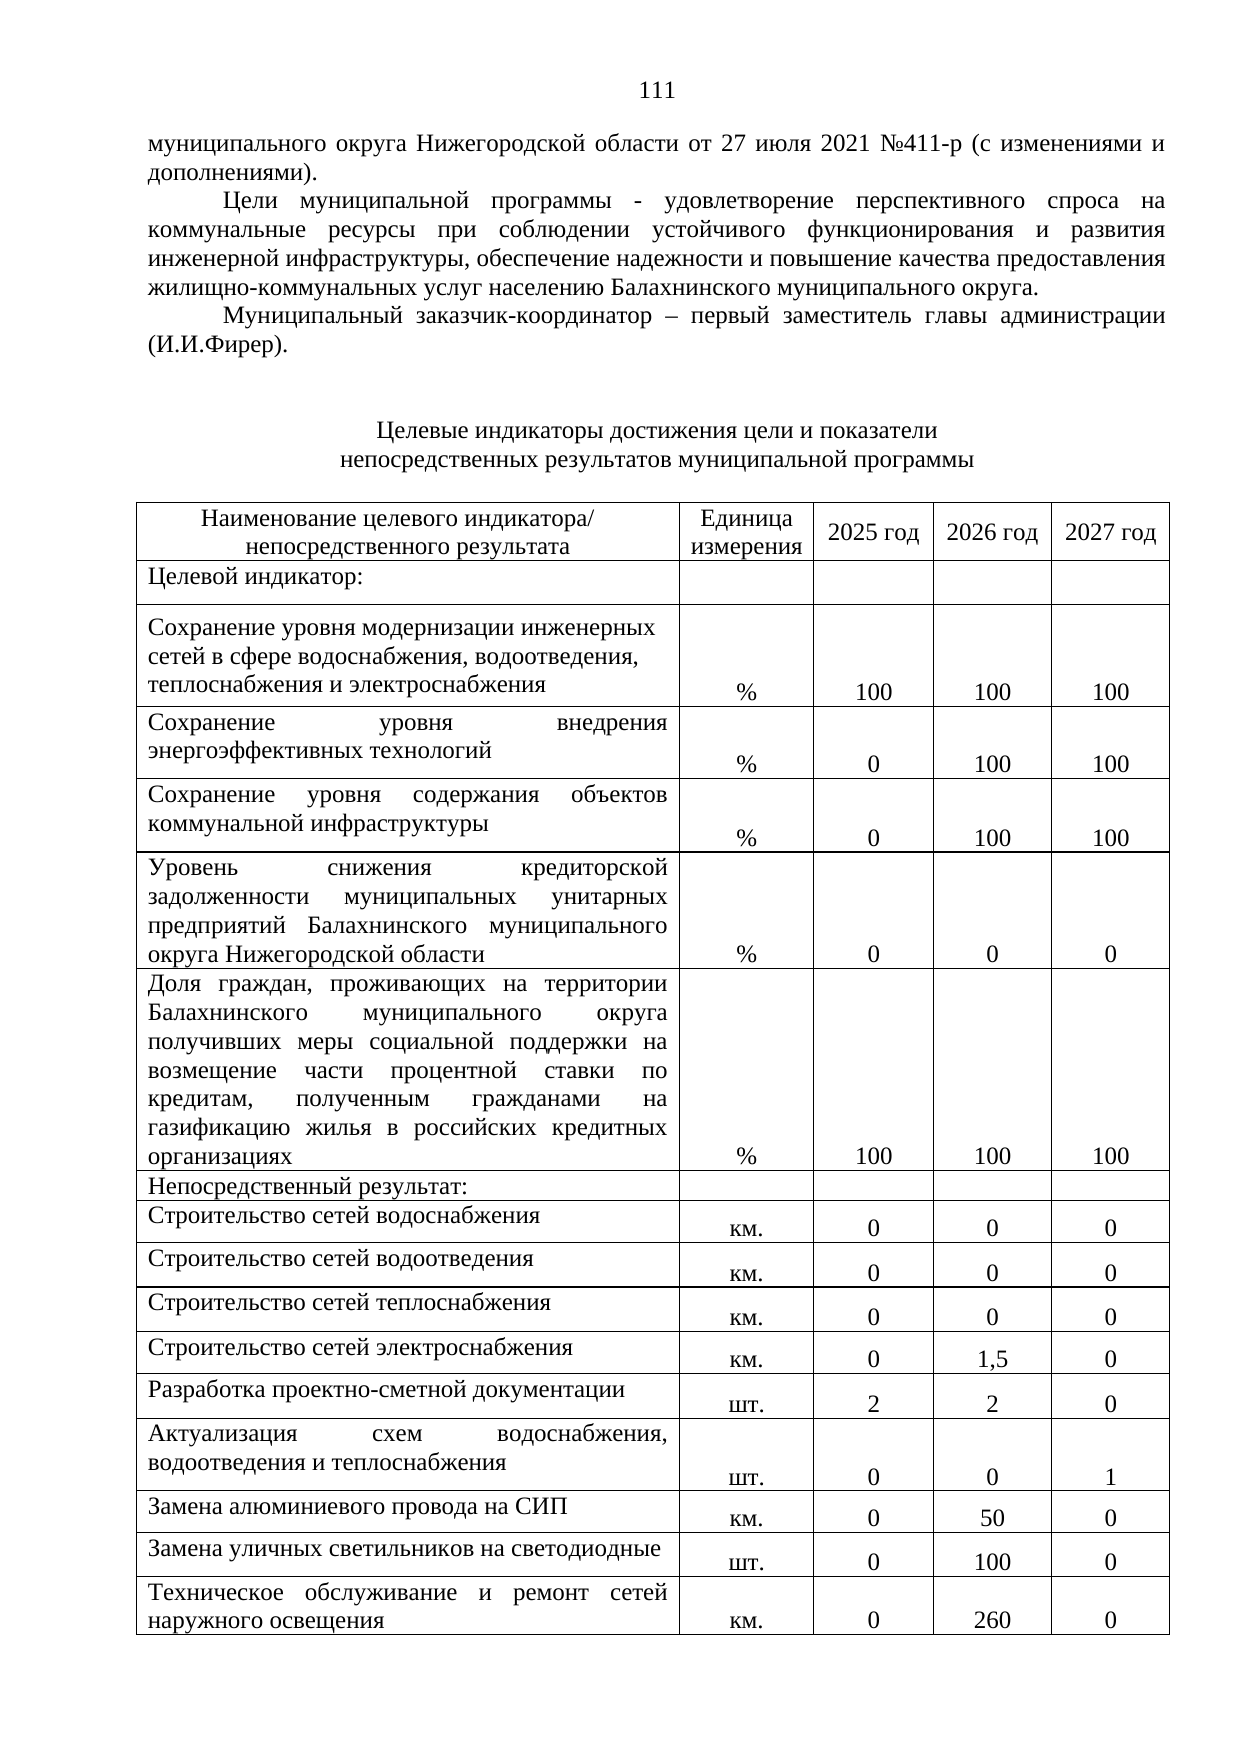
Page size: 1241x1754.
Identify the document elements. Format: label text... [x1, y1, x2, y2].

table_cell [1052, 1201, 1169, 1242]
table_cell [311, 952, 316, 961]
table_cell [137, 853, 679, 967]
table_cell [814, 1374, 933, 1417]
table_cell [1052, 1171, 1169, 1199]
text Муниципальный заказчик-координатор – первый заместитель главы администрации (И.И.Фирер). [148, 300, 1166, 358]
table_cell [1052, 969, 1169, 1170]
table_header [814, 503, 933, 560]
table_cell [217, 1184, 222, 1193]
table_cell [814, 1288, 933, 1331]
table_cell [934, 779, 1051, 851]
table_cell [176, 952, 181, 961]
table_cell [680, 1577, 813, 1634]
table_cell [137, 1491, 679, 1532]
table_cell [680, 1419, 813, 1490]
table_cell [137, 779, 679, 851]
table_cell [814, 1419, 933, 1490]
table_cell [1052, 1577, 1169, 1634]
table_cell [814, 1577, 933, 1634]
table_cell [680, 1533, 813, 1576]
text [148, 128, 1166, 185]
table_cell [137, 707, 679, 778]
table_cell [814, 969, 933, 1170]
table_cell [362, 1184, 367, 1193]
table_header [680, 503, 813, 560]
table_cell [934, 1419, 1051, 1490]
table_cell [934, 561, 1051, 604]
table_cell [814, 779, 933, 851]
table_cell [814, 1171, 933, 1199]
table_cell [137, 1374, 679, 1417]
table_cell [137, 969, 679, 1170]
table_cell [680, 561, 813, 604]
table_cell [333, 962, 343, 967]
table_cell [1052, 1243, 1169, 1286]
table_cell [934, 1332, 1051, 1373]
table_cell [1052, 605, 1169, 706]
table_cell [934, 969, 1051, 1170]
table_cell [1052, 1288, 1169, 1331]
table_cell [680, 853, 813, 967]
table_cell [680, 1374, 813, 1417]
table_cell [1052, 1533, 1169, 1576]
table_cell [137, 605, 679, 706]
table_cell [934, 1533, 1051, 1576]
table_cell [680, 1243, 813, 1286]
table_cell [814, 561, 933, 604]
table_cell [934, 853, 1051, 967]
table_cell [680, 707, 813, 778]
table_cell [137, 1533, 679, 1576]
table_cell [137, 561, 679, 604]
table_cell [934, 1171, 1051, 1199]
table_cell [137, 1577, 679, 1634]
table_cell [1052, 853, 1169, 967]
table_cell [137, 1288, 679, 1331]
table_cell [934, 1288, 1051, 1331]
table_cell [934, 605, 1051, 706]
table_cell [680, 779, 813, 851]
text Целевые индикаторы достижения цели и показатели [148, 415, 1166, 444]
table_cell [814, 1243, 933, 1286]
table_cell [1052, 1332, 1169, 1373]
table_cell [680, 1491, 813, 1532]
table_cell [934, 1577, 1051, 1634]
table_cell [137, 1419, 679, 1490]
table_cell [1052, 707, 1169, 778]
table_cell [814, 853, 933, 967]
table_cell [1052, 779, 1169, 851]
text непосредственных результатов муниципальной программы [148, 444, 1166, 473]
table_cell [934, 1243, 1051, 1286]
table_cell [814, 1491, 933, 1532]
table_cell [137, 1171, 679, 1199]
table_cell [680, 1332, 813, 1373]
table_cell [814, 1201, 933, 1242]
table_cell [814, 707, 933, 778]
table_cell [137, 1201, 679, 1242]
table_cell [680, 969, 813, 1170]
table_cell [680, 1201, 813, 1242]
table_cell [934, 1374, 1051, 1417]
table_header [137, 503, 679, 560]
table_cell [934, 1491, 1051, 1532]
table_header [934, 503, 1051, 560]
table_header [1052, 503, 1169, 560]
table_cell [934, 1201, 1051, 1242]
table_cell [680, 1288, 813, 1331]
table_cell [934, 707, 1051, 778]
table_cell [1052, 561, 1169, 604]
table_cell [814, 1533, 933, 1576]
text Цели муниципальной программы - удовлетворение перспективного спроса на коммунальные ресурсы при соблюдении устойчивого функционирования и развития инженерной инфраструктуры, обеспечение надежности и повышение качества предоставления жилищно-коммунальных услуг населению Балахнинского муниципального округа. [148, 185, 1166, 300]
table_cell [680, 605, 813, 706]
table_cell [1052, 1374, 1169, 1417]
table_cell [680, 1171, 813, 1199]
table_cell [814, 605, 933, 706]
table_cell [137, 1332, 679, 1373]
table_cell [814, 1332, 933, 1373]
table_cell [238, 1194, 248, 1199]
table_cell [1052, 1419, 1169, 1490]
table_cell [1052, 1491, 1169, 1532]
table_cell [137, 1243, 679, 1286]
